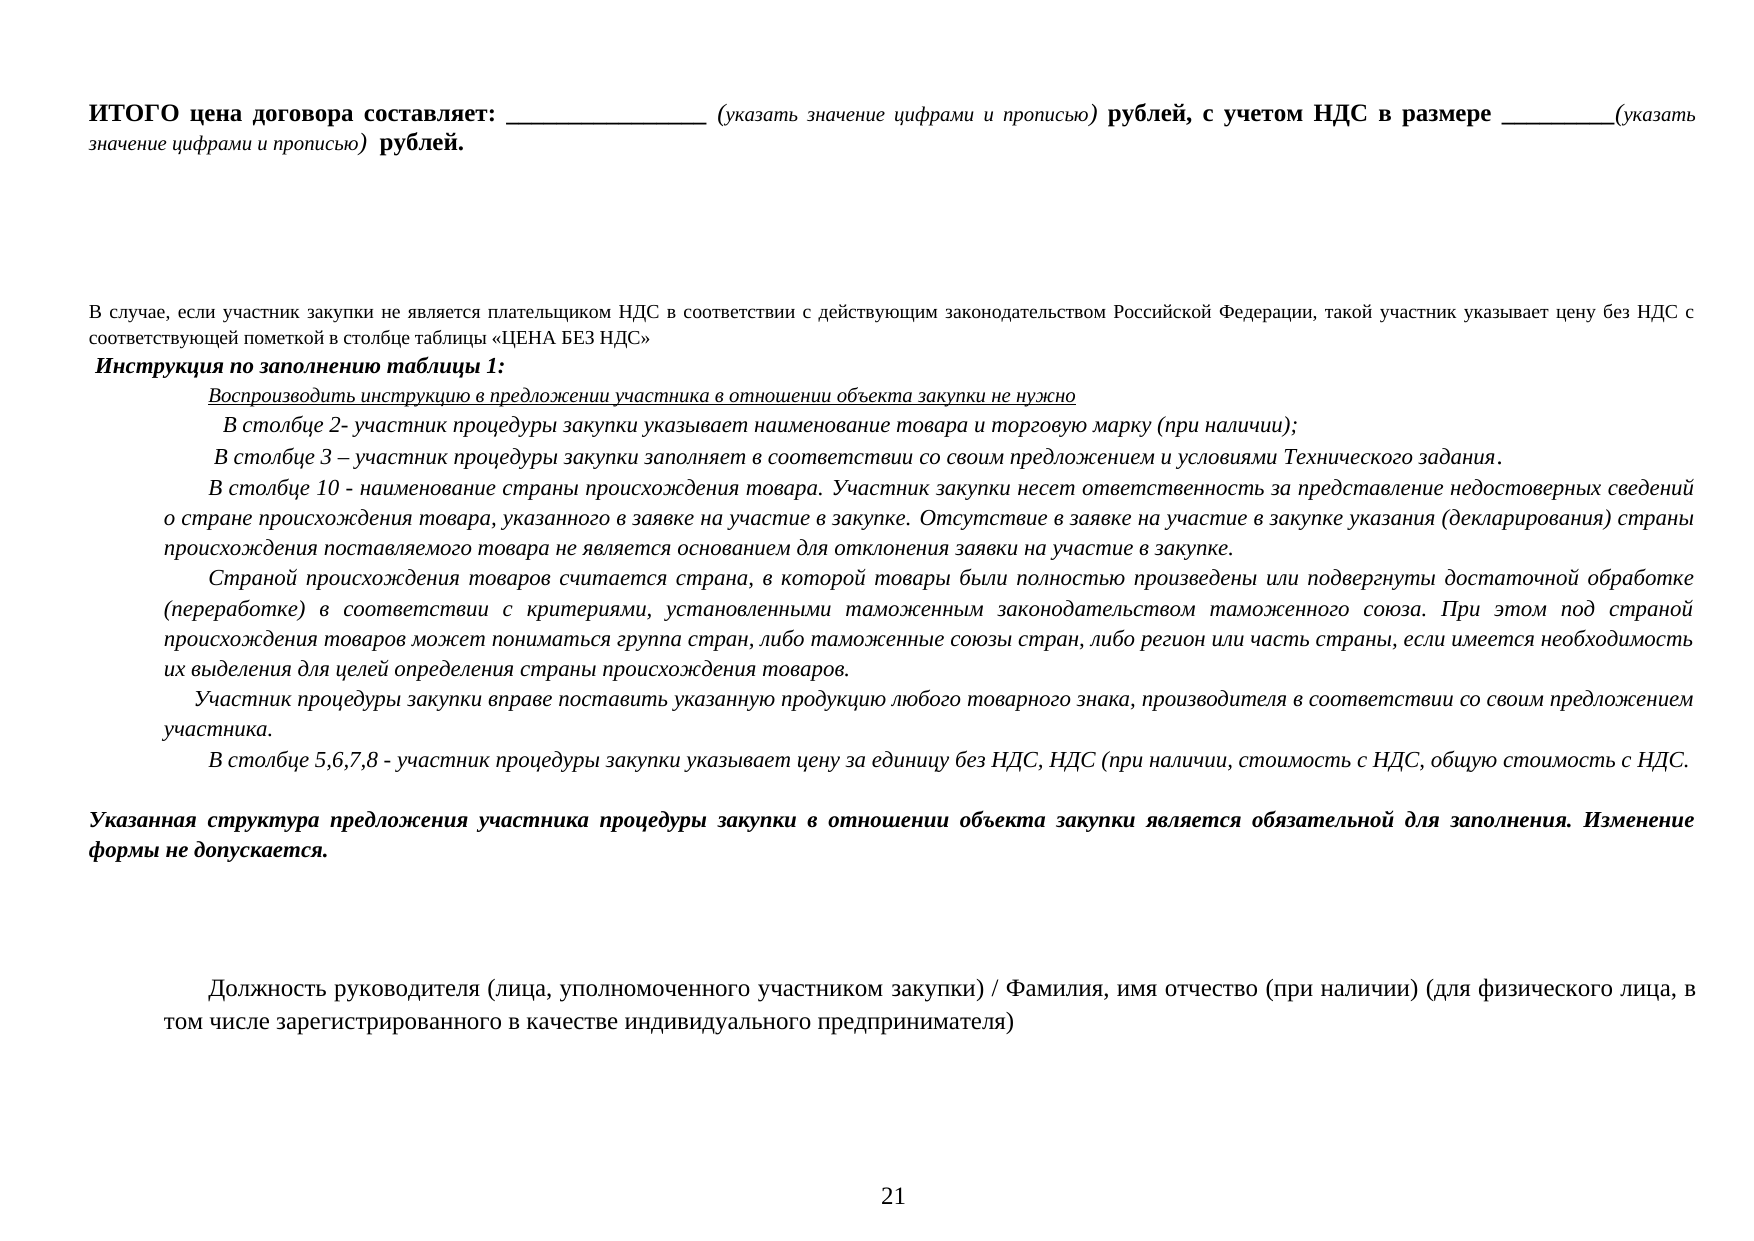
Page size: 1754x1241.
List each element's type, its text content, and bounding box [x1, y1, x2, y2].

text Участник процедуры закупки вправе поставить указанную продукцию любого товарного знака, производителя в соответствии со своим предложением участника. [164, 685, 1698, 742]
text Должность руководителя (лица, уполномоченного участником закупки) / Фамилия, имя отчество (при наличии) (для физического лица, в том числе зарегистрированного в качестве индивидуального предпринимателя) [164, 973, 1698, 1035]
text В случае, если участник закупки не является плательщиком НДС в соответствии с действующим законодательством Российской Федерации, такой участник указывает цену без НДС с соответствующей пометкой в столбце таблицы «ЦЕНА БЕЗ НДС» [89, 300, 1698, 349]
text В столбце 5,6,7,8 - участник процедуры закупки указывает цену за единицу без НДС, НДС (при наличии, стоимость с НДС, общую стоимость с НДС. [164, 746, 1698, 772]
text В столбце 3 – участник процедуры закупки заполняет в соответствии со своим предложением и условиями Технического задания. [164, 441, 1698, 469]
text В столбце 2- участник процедуры закупки указывает наименование товара и торговую марку (при наличии); [164, 411, 1698, 437]
text Воспроизводить инструкцию в предложении участника в отношении объекта закупки не нужно [164, 383, 1698, 407]
text Страной происхождения товаров считается страна, в которой товары были полностью произведены или подвергнуты достаточной обработке (переработке) в соответствии с критериями, установленными таможенным законодательством таможенного союза. При этом под страной происхождения товаров может пониматься группа стран, либо таможенные союзы стран, либо регион или часть страны, если имеется необходимость их выделения для целей определения страны происхождения товаров. [164, 564, 1698, 681]
text ИТОГО цена договора составляет: ________________ (указать значение цифрами и прописью) рублей, с учетом НДС в размере _________(указать значение цифрами и прописью) рублей. [89, 98, 1698, 155]
text Инструкция по заполнению таблицы 1: [89, 352, 1698, 379]
text Указанная структура предложения участника процедуры закупки в отношении объекта закупки является обязательной для заполнения. Изменение формы не допускается. [89, 806, 1698, 863]
text В столбце 10 - наименование страны происхождения товара. Участник закупки несет ответственность за представление недостоверных сведений о стране происхождения товара, указанного в заявке на участие в закупке. Отсутствие в заявке на участие в закупке указания (декларирования) страны происхождения поставляемого товара не является основанием для отклонения заявки на участие в закупке. [164, 474, 1698, 561]
